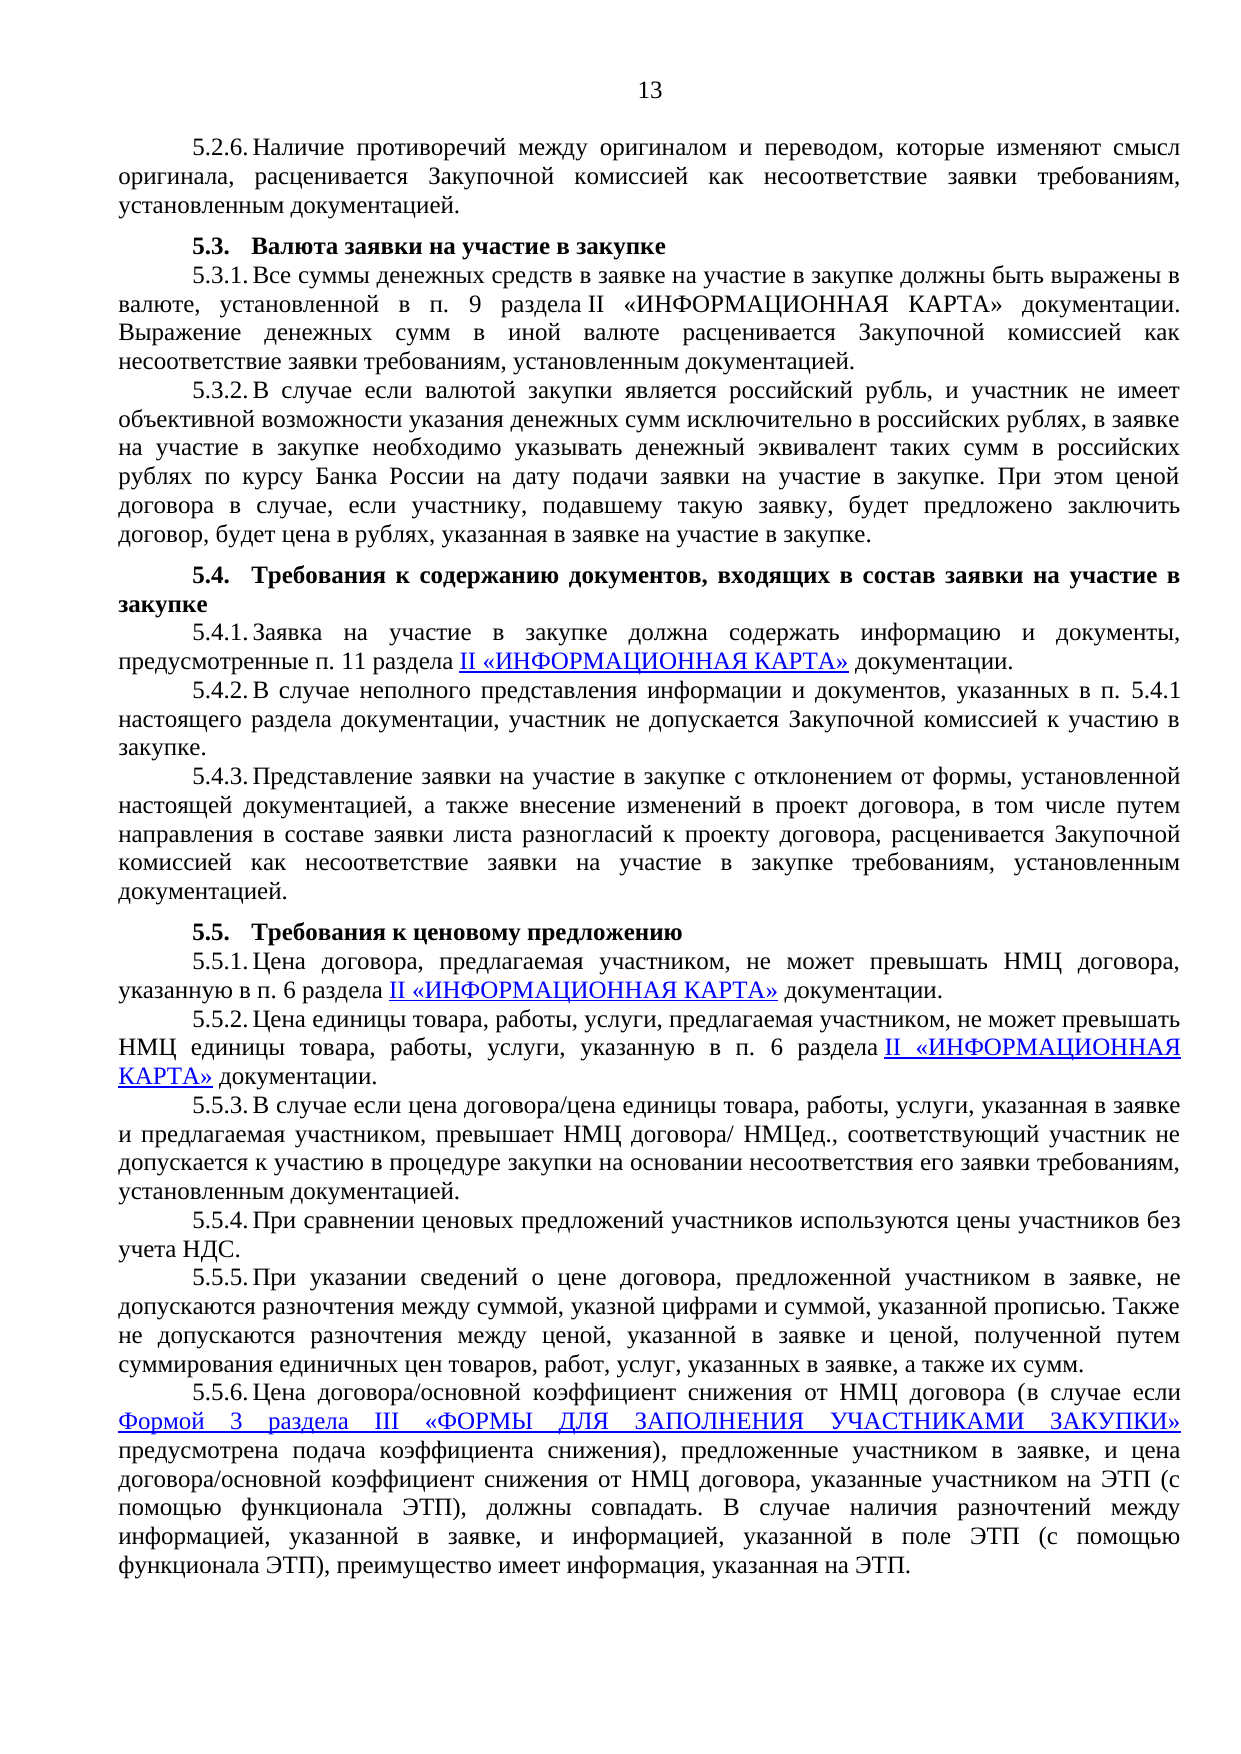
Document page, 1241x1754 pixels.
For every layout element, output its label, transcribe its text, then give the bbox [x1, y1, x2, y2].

list В случае если цена договора/цена единицы товара, работы, услуги, указанная в заявке и предлагаемая участником, превышает НМЦ договора/ НМЦед., соответствующий участник не допускается к участию в процедуре закупки на основании несоответствия его заявки требованиям, установленным документацией. [118, 1090, 1181, 1205]
list Валюта заявки на участие в закупке [118, 231, 1181, 260]
list Требования к содержанию документов, входящих в состав заявки на участие в закупке [118, 560, 1181, 617]
list Цена единицы товара, работы, услуги, предлагаемая участником, не может превышать НМЦ единицы товара, работы, услуги, указанную в п. 6 раздела II «ИНФОРМАЦИОННАЯ КАРТА» документации. [118, 1004, 1181, 1090]
list Заявка на участие в закупке должна содержать информацию и документы, предусмотренные п. 11 раздела II «ИНФОРМАЦИОННАЯ КАРТА» документации. [118, 617, 1181, 675]
list Требования к ценовому предложению [118, 917, 1181, 946]
list Цена договора/основной коэффициент снижения от НМЦ договора (в случае если Формой 3 раздела III «ФОРМЫ ДЛЯ ЗАПОЛНЕНИЯ УЧАСТНИКАМИ ЗАКУПКИ» предусмотрена подача коэффициента снижения), предложенные участником в заявке, и цена договора/основной коэффициент снижения от НМЦ договора, указанные участником на ЭТП (с помощью функционала ЭТП), должны совпадать. В случае наличия разночтений между информацией, указанной в заявке, и информацией, указанной в поле ЭТП (с помощью функционала ЭТП), преимущество имеет информация, указанная на ЭТП. [118, 1433, 1181, 1579]
list При сравнении ценовых предложений участников используются цены участников без учета НДС. [118, 1205, 1181, 1262]
list Все суммы денежных средств в заявке на участие в закупке должны быть выражены в валюте, установленной в п. 9 раздела II «ИНФОРМАЦИОННАЯ КАРТА» документации. Выражение денежных сумм в иной валюте расценивается Закупочной комиссией как несоответствие заявки требованиям, установленным документацией. [118, 260, 1181, 375]
list Представление заявки на участие в закупке с отклонением от формы, установленной настоящей документацией, а также внесение изменений в проект договора, в том числе путем направления в составе заявки листа разногласий к проекту договора, расценивается Закупочной комиссией как несоответствие заявки на участие в закупке требованиям, установленным документацией. [118, 761, 1181, 905]
list Цена договора/основной коэффициент снижения от НМЦ договора (в случае если Формой 3 раздела III «ФОРМЫ ДЛЯ ЗАПОЛНЕНИЯ УЧАСТНИКАМИ ЗАКУПКИ» предусмотрена подача коэффициента снижения), предложенные участником в заявке, и цена договора/основной коэффициент снижения от НМЦ договора, указанные участником на ЭТП (с помощью функционала ЭТП), должны совпадать. В случае наличия разночтений между информацией, указанной в заявке, и информацией, указанной в поле ЭТП (с помощью функционала ЭТП), преимущество имеет информация, указанная на ЭТП. [118, 1377, 1181, 1431]
list Наличие противоречий между оригиналом и переводом, которые изменяют смысл оригинала, расценивается Закупочной комиссией как несоответствие заявки требованиям, установленным документацией. [118, 132, 1181, 219]
list При указании сведений о цене договора, предложенной участником в заявке, не допускаются разночтения между суммой, указной цифрами и суммой, указанной прописью. Также не допускаются разночтения между ценой, указанной в заявке и ценой, полученной путем суммирования единичных цен товаров, работ, услуг, указанных в заявке, а также их сумм. [118, 1262, 1181, 1377]
list В случае неполного представления информации и документов, указанных в п. 5.4.1 настоящего раздела документации, участник не допускается Закупочной комиссией к участию в закупке. [118, 675, 1181, 761]
list Цена договора, предлагаемая участником, не может превышать НМЦ договора, указанную в п. 6 раздела II «ИНФОРМАЦИОННАЯ КАРТА» документации. [118, 946, 1181, 1004]
list В случае если валютой закупки является российский рубль, и участник не имеет объективной возможности указания денежных сумм исключительно в российских рублях, в заявке на участие в закупке необходимо указывать денежный эквивалент таких сумм в российских рублях по курсу Банка России на дату подачи заявки на участие в закупке. При этом ценой договора в случае, если участнику, подавшему такую заявку, будет предложено заключить договор, будет цена в рублях, указанная в заявке на участие в закупке. [118, 375, 1181, 547]
